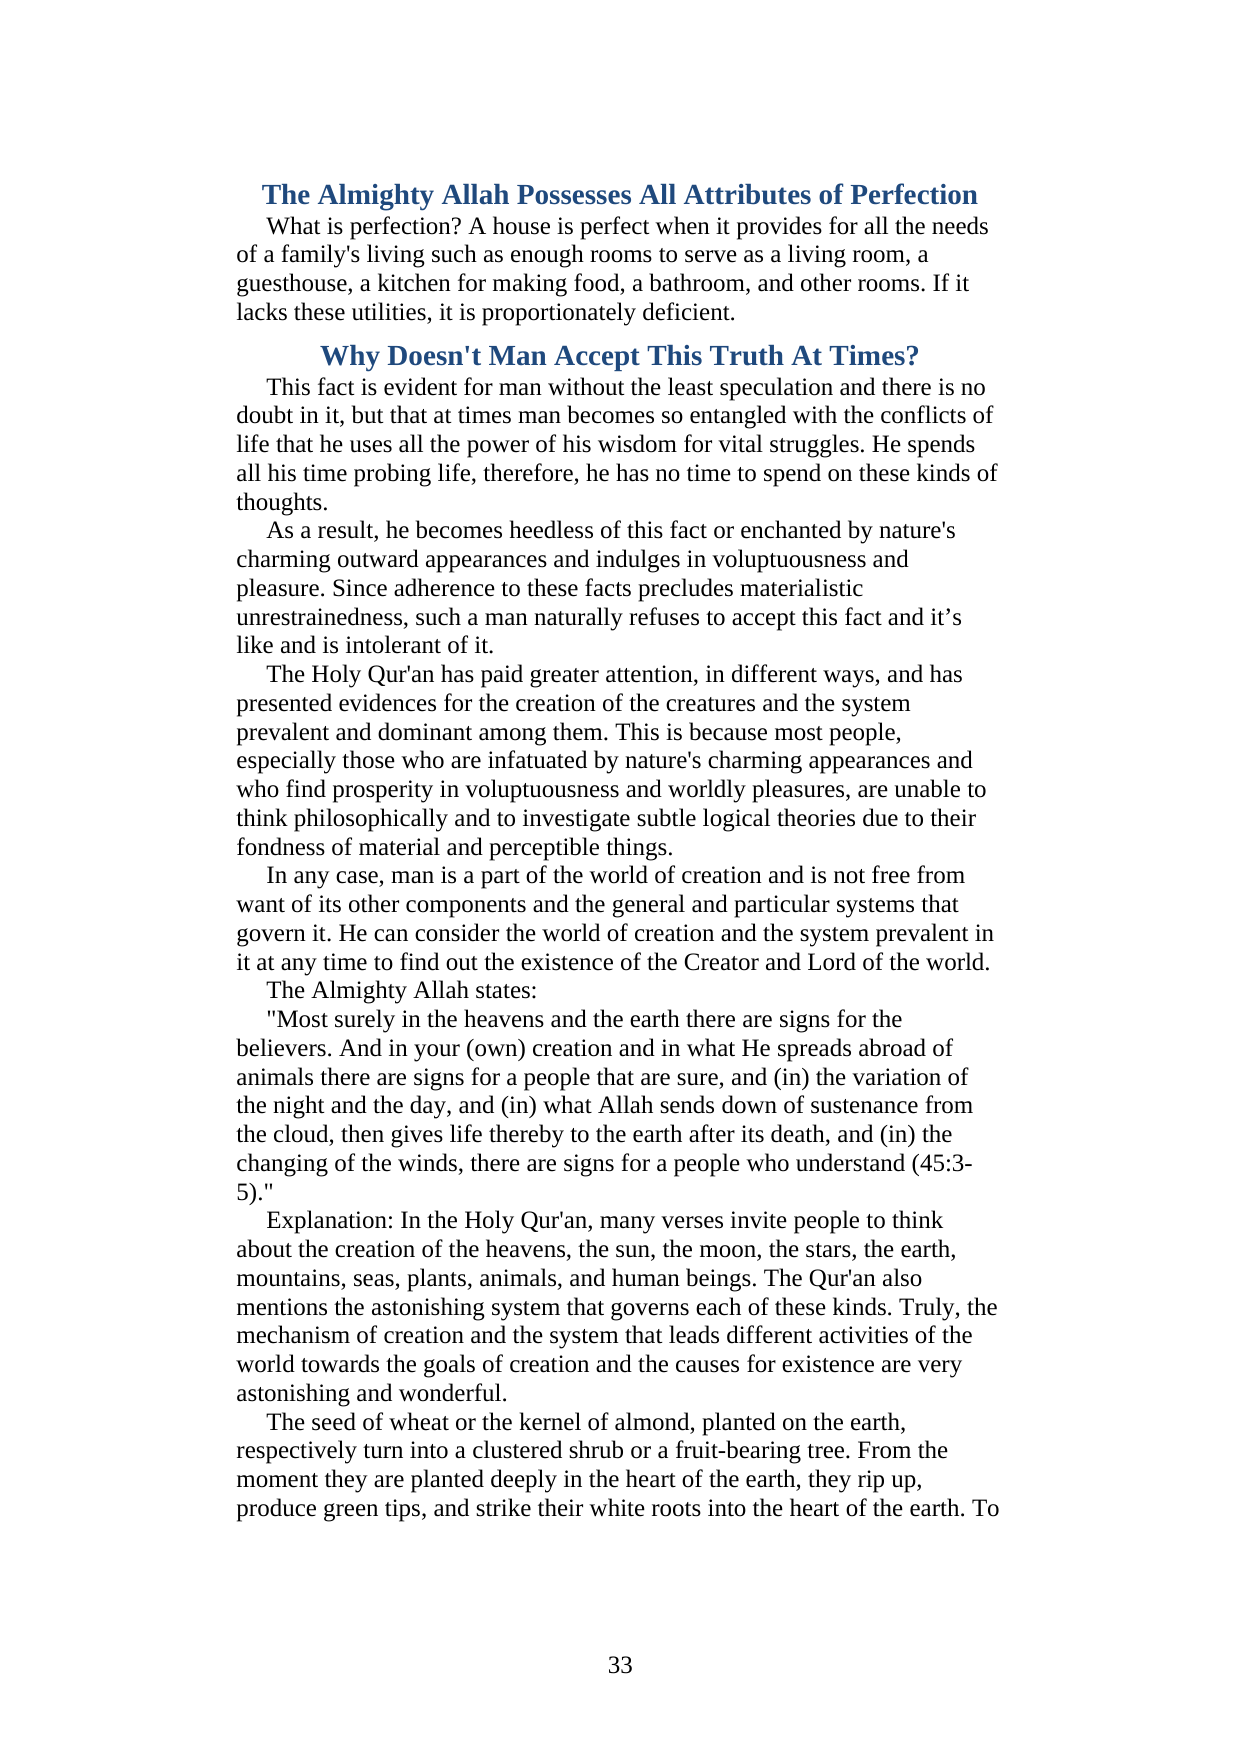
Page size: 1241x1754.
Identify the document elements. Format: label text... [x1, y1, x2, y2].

text As a result, he becomes heedless of this fact or enchanted by nature's charming outward appearances and indulges in voluptuousness and pleasure. Since adherence to these facts precludes materialistic unrestrainedness, such a man naturally refuses to accept this fact and it’s like and is intolerant of it. [236, 516, 1004, 659]
text The Almighty Allah states: [236, 976, 1004, 1004]
text "Most surely in the heavens and the earth there are signs for the believers. And in your (own) creation and in what He spreads abroad of animals there are signs for a people that are sure, and (in) the variation of the night and the day, and (in) what Allah sends down of sustenance from the cloud, then gives life thereby to the earth after its death, and (in) the changing of the winds, there are signs for a people who understand (45:3-5)." [236, 1004, 1004, 1206]
text This fact is evident for man without the least speculation and there is no doubt in it, but that at times man becomes so entangled with the conflicts of life that he uses all the power of his wisdom for vital struggles. He spends all his time probing life, therefore, he has no time to spend on these kinds of thoughts. [236, 372, 1004, 516]
subtitle The Almighty Allah Possesses All Attributes of Perfection [236, 177, 1004, 211]
text In any case, man is a part of the world of creation and is not free from want of its other components and the general and particular systems that govern it. He can consider the world of creation and the system prevalent in it at any time to find out the existence of the Creator and Lord of the world. [236, 861, 1004, 976]
subtitle Why Doesn't Man Accept This Truth At Times? [236, 338, 1004, 372]
text The Holy Qur'an has paid greater attention, in different ways, and has presented evidences for the creation of the creatures and the system prevalent and dominant among them. This is because most people, especially those who are infatuated by nature's charming appearances and who find prosperity in voluptuousness and worldly pleasures, are unable to think philosophically and to investigate subtle logical theories due to their fondness of material and perceptible things. [236, 659, 1004, 861]
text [236, 1407, 1004, 1522]
text Explanation: In the Holy Qur'an, many verses invite people to think about the creation of the heavens, the sun, the moon, the stars, the earth, mountains, seas, plants, animals, and human beings. The Qur'an also mentions the astonishing system that governs each of these kinds. Truly, the mechanism of creation and the system that leads different activities of the world towards the goals of creation and the causes for existence are very astonishing and wonderful. [236, 1206, 1004, 1407]
text What is perfection? A house is perfect when it provides for all the needs of a family's living such as enough rooms to serve as a living room, a guesthouse, a kitchen for making food, a bathroom, and other rooms. If it lacks these utilities, it is proportionately deficient. [236, 211, 1004, 326]
